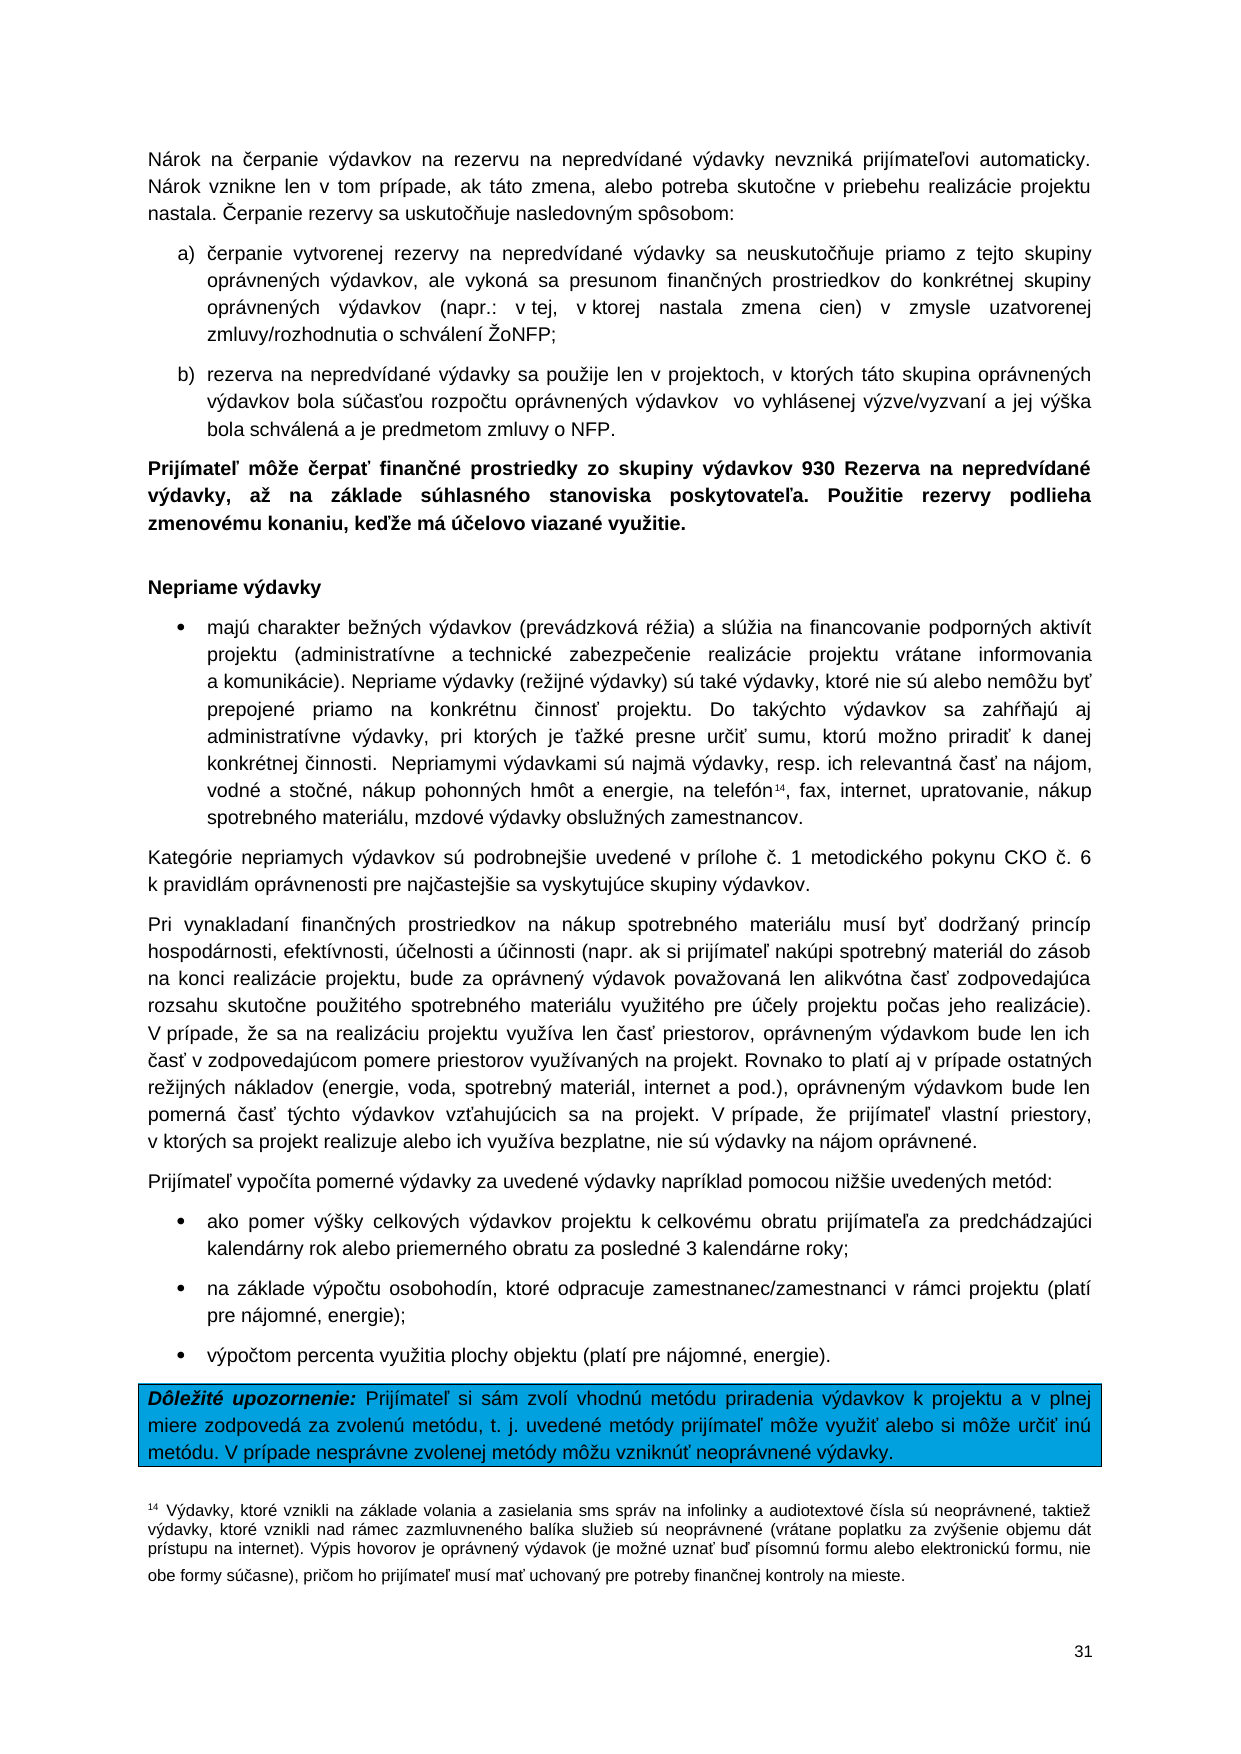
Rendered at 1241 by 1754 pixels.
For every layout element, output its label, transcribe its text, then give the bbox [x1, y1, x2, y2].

text na základe výpočtu osobohodín, ktoré odpracuje zamestnanec/zamestnanci v rámci projektu (platí pre nájomné, energie); [177, 1277, 1092, 1327]
text majú charakter bežných výdavkov (prevádzková réžia) a slúžia na financovanie podporných aktivít projektu (administratívne a technické zabezpečenie realizácie projektu vrátane informovania a komunikácie). Nepriame výdavky (režijné výdavky) sú také výdavky, ktoré nie sú alebo nemôžu byť prepojené priamo na konkrétnu činnosť projektu. Do takýchto výdavkov sa zahŕňajú aj administratívne výdavky, pri ktorých je ťažké presne určiť sumu, ktorú možno priradiť k danej konkrétnej činnosti. Nepriamymi výdavkami sú najmä výdavky, resp. ich relevantná časť na nájom, vodné a stočné, nákup pohonných hmôt a energie, na telefón, fax, internet, upratovanie, nákup spotrebného materiálu, mzdové výdavky obslužných zamestnancov. [177, 616, 1092, 829]
text ako pomer výšky celkových výdavkov projektu k celkovému obratu prijímateľa za predchádzajúci kalendárny rok alebo priemerného obratu za posledné 3 kalendárne roky; [177, 1210, 1092, 1260]
list rezerva na nepredvídané výdavky sa použije len v projektoch, v ktorých táto skupina oprávnených výdavkov bola súčasťou rozpočtu oprávnených výdavkov vo vyhlásenej výzve/vyzvaní a jej výška bola schválená a je predmetom zmluvy o NFP. [177, 363, 1092, 440]
text Kategórie nepriamych výdavkov sú podrobnejšie uvedené v prílohe č. 1 metodického pokynu CKO č. 6 k pravidlám oprávnenosti pre najčastejšie sa vyskytujúce skupiny výdavkov. [148, 846, 1092, 896]
text výpočtom percenta využitia plochy objektu (platí pre nájomné, energie). [177, 1344, 1092, 1366]
text Nepriame výdavky [148, 576, 1092, 599]
text Prijímateľ vypočíta pomerné výdavky za uvedené výdavky napríklad pomocou nižšie uvedených metód: [148, 1170, 1092, 1193]
text Nárok na čerpanie výdavkov na rezervu na nepredvídané výdavky nevzniká prijímateľovi automaticky. Nárok vznikne len v tom prípade, ak táto zmena, alebo potreba skutočne v priebehu realizácie projektu nastala. Čerpanie rezervy sa uskutočňuje nasledovným spôsobom: [148, 148, 1092, 225]
text Dôležité upozornenie: Prijímateľ si sám zvolí vhodnú metódu priradenia výdavkov k projektu a v plnej miere zodpovedá za zvolenú metódu, t. j. uvedené metódy prijímateľ môže využiť alebo si môže určiť inú metódu. V prípade nesprávne zvolenej metódy môžu vzniknúť neoprávnené výdavky. [139, 1385, 1101, 1466]
list čerpanie vytvorenej rezervy na nepredvídané výdavky sa neuskutočňuje priamo z tejto skupiny oprávnených výdavkov, ale vykoná sa presunom finančných prostriedkov do konkrétnej skupiny oprávnených výdavkov (napr.: v tej, v ktorej nastala zmena cien) v zmysle uzatvorenej zmluvy/rozhodnutia o schválení ŽoNFP; [177, 242, 1092, 346]
text Pri vynakladaní finančných prostriedkov na nákup spotrebného materiálu musí byť dodržaný princíp hospodárnosti, efektívnosti, účelnosti a účinnosti (napr. ak si prijímateľ nakúpi spotrebný materiál do zásob na konci realizácie projektu, bude za oprávnený výdavok považovaná len alikvótna časť zodpovedajúca rozsahu skutočne použitého spotrebného materiálu využitého pre účely projektu počas jeho realizácie). V prípade, že sa na realizáciu projektu využíva len časť priestorov, oprávneným výdavkom bude len ich časť v zodpovedajúcom pomere priestorov využívaných na projekt. Rovnako to platí aj v prípade ostatných režijných nákladov (energie, voda, spotrebný materiál, internet a pod.), oprávneným výdavkom bude len pomerná časť týchto výdavkov vzťahujúcich sa na projekt. V prípade, že prijímateľ vlastní priestory, v ktorých sa projekt realizuje alebo ich využíva bezplatne, nie sú výdavky na nájom oprávnené. [148, 913, 1092, 1153]
text Prijímateľ môže čerpať finančné prostriedky zo skupiny výdavkov 930 Rezerva na nepredvídané výdavky, až na základe súhlasného stanoviska poskytovateľa. Použitie rezervy podlieha zmenovému konaniu, keďže má účelovo viazané využitie. [148, 457, 1092, 534]
